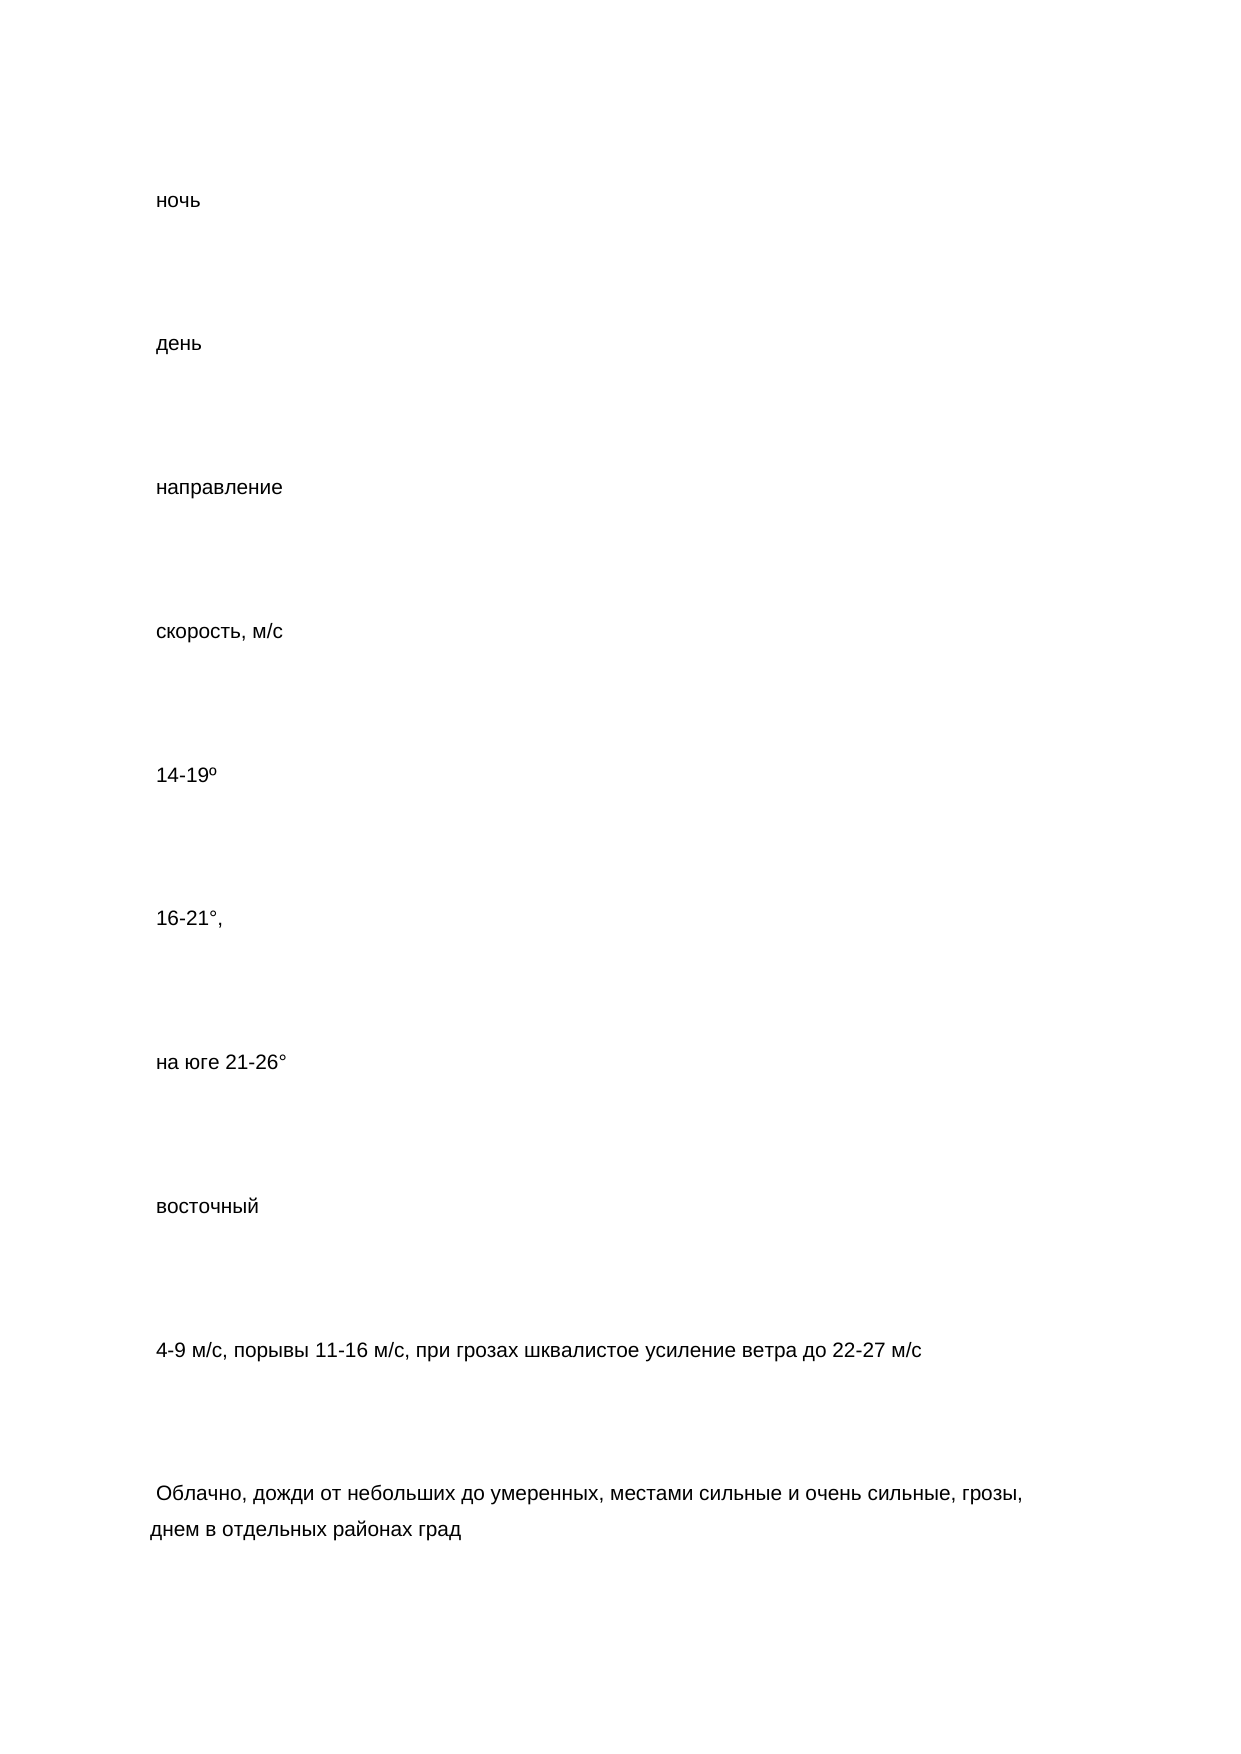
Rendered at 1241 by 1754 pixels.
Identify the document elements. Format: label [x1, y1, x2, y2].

table_cell [140, 150, 1078, 1577]
